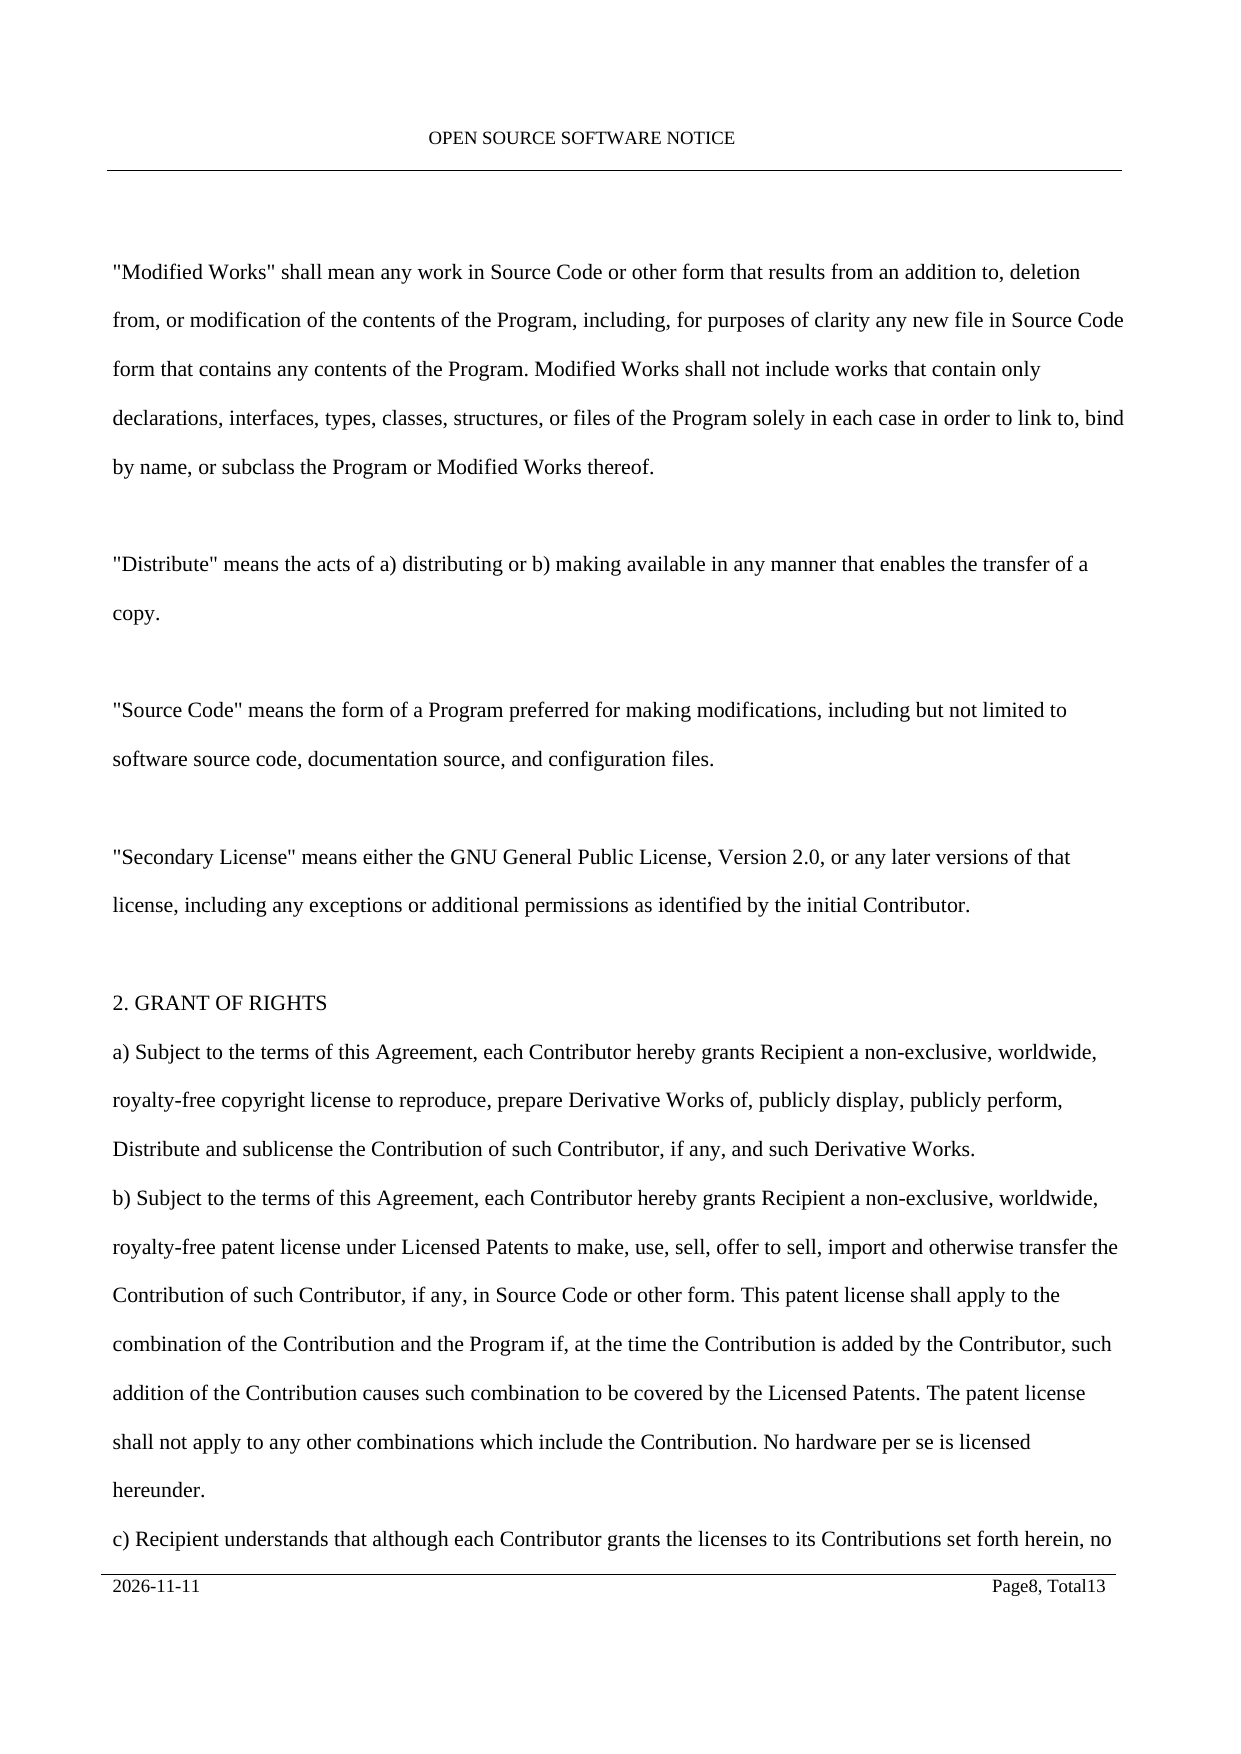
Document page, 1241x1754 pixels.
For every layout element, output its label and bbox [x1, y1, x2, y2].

text [112, 206, 1128, 1555]
